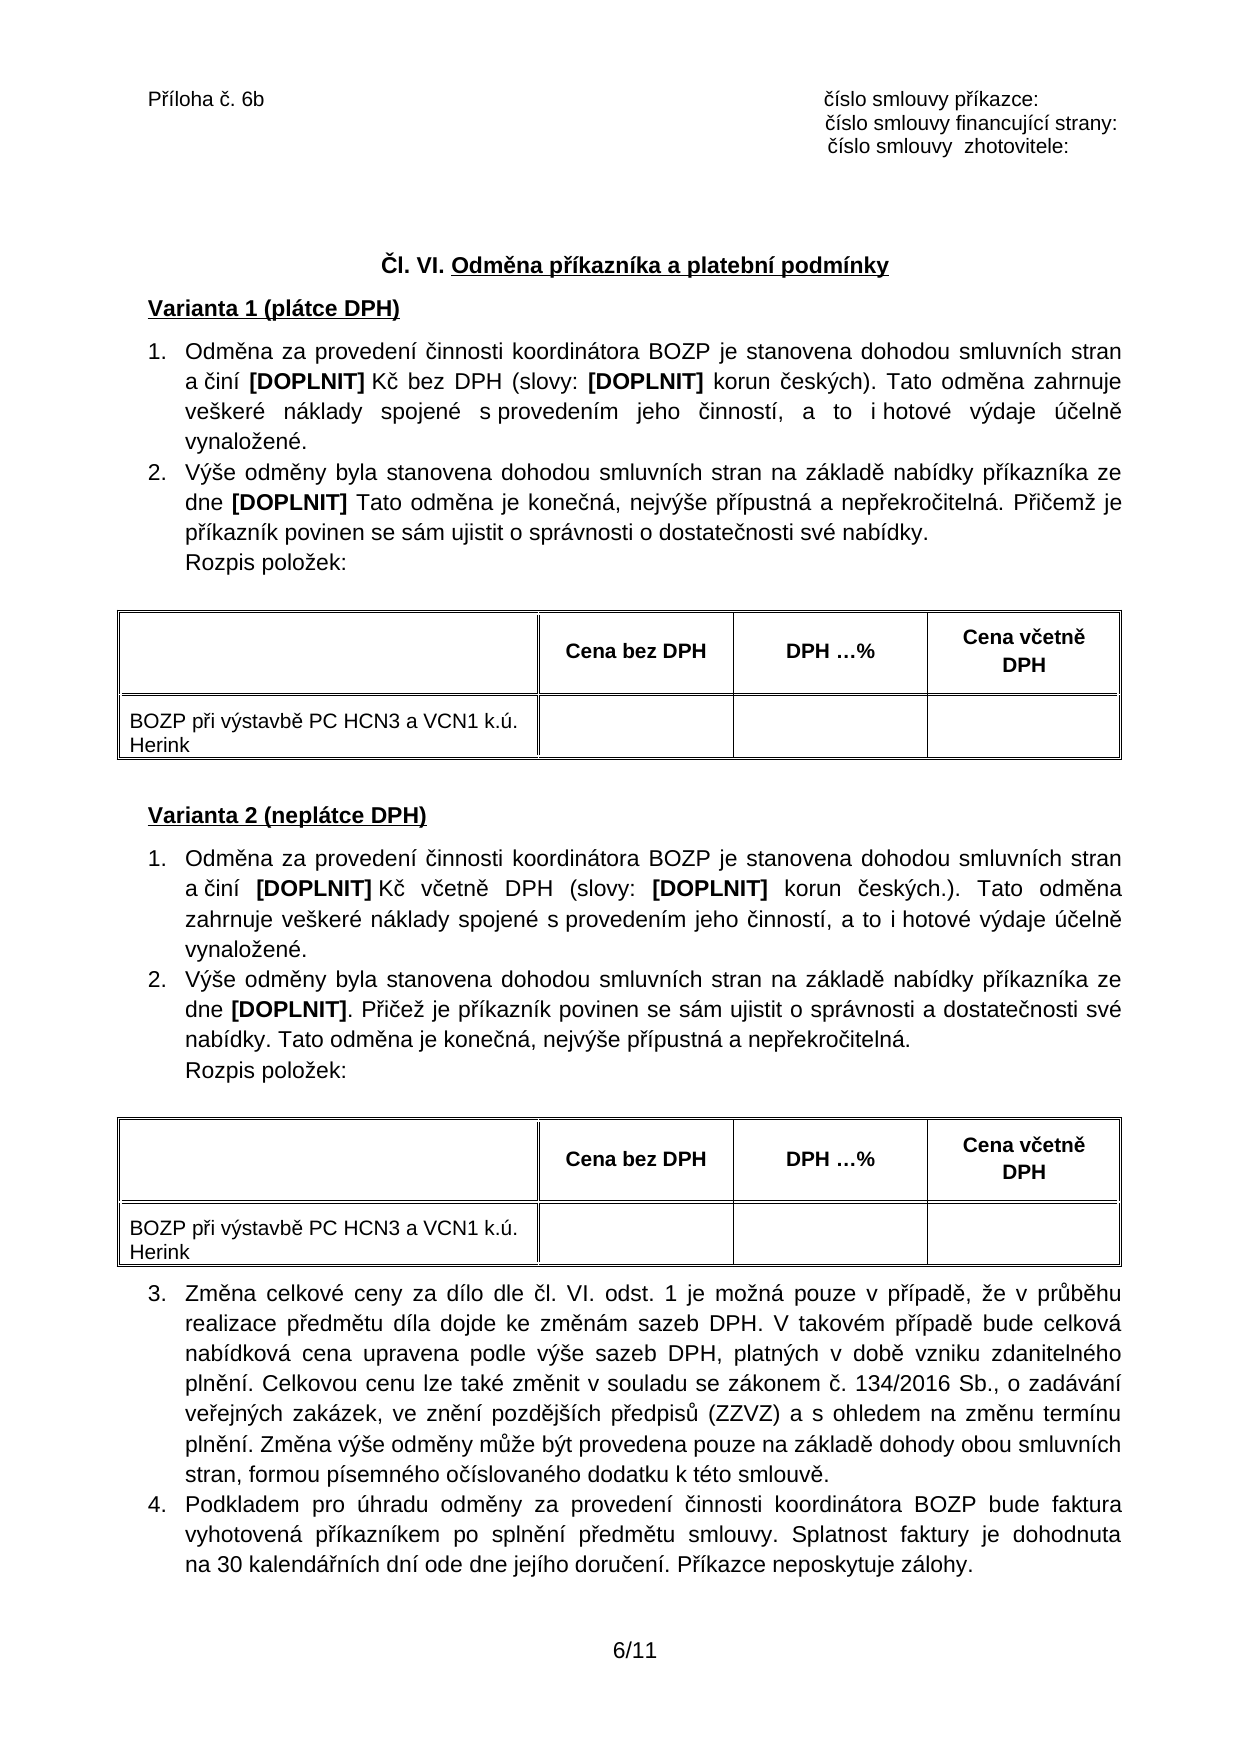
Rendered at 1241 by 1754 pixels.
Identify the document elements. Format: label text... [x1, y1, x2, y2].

text Rozpis položek: [185, 549, 1122, 576]
table_header [120, 611, 539, 693]
table_cell [734, 696, 927, 757]
table_header Cena včetně DPH [928, 613, 1119, 693]
list Podkladem pro úhradu odměny za provedení činnosti koordinátora BOZP bude faktura vyhotovená příkazníkem po splnění předmětu smlouvy. Splatnost faktury je dohodnuta na 30 kalendářních dní ode dne jejího doručení. Příkazce neposkytuje zálohy. [148, 1491, 1122, 1578]
text Rozpis položek: [185, 1057, 1122, 1083]
text Odměna příkazníka a platební podmínky [148, 252, 1122, 279]
table_cell [928, 1200, 1121, 1264]
list Odměna za provedení činnosti koordinátora BOZP je stanovena dohodou smluvních stran a činí [DOPLNIT] Kč bez DPH (slovy: [DOPLNIT] korun českých). Tato odměna zahrnuje veškeré náklady spojené s provedením jeho činností, a to i hotové výdaje účelně vynaložené. [148, 338, 1122, 455]
table_cell [928, 693, 1121, 757]
text Varianta 1 (plátce DPH) [148, 295, 1122, 321]
table_cell BOZP při výstavbě PC HCN3 a VCN1 k.ú. Herink [118, 1200, 539, 1264]
list Odměna za provedení činnosti koordinátora BOZP je stanovena dohodou smluvních stran a činí [DOPLNIT] Kč včetně DPH (slovy: [DOPLNIT] korun českých.). Tato odměna zahrnuje veškeré náklady spojené s provedením jeho činností, a to i hotové výdaje účelně vynaložené. [148, 845, 1122, 962]
table_header Cena bez DPH [539, 613, 733, 693]
list Výše odměny byla stanovena dohodou smluvních stran na základě nabídky příkazníka ze dne [DOPLNIT]. Přičež je příkazník povinen se sám ujistit o správnosti a dostatečnosti své nabídky. Tato odměna je konečná, nejvýše přípustná a nepřekročitelná. [148, 966, 1122, 1053]
table_header Cena včetně DPH [928, 1120, 1119, 1200]
table_cell [539, 1204, 733, 1264]
list Výše odměny byla stanovena dohodou smluvních stran na základě nabídky příkazníka ze dne [DOPLNIT] Tato odměna je konečná, nejvýše přípustná a nepřekročitelná. Přičemž je příkazník povinen se sám ujistit o správnosti o dostatečnosti své nabídky. [148, 458, 1122, 545]
table_cell [539, 696, 733, 757]
table_header [118, 1118, 539, 1200]
table_header DPH …% [734, 613, 927, 693]
table_header Cena bez DPH [539, 1120, 733, 1200]
table_cell BOZP při výstavbě PC HCN3 a VCN1 k.ú. Herink [118, 693, 539, 757]
list Změna celkové ceny za dílo dle čl. VI. odst. 1 je možná pouze v případě, že v průběhu realizace předmětu díla dojde ke změnám sazeb DPH. V takovém případě bude celková nabídková cena upravena podle výše sazeb DPH, platných v době vzniku zdanitelného plnění. Celkovou cenu lze také změnit v souladu se zákonem č. 134/2016 Sb., o zadávání veřejných zakázek, ve znění pozdějších předpisů (ZZVZ) a s ohledem na změnu termínu plnění. Změna výše odměny může být provedena pouze na základě dohody obou smluvních stran, formou písemného očíslovaného dodatku k této smlouvě. [148, 1279, 1122, 1487]
table_cell [734, 1204, 927, 1264]
table_header DPH …% [734, 1120, 927, 1200]
text Varianta 2 (neplátce DPH) [148, 802, 1122, 829]
